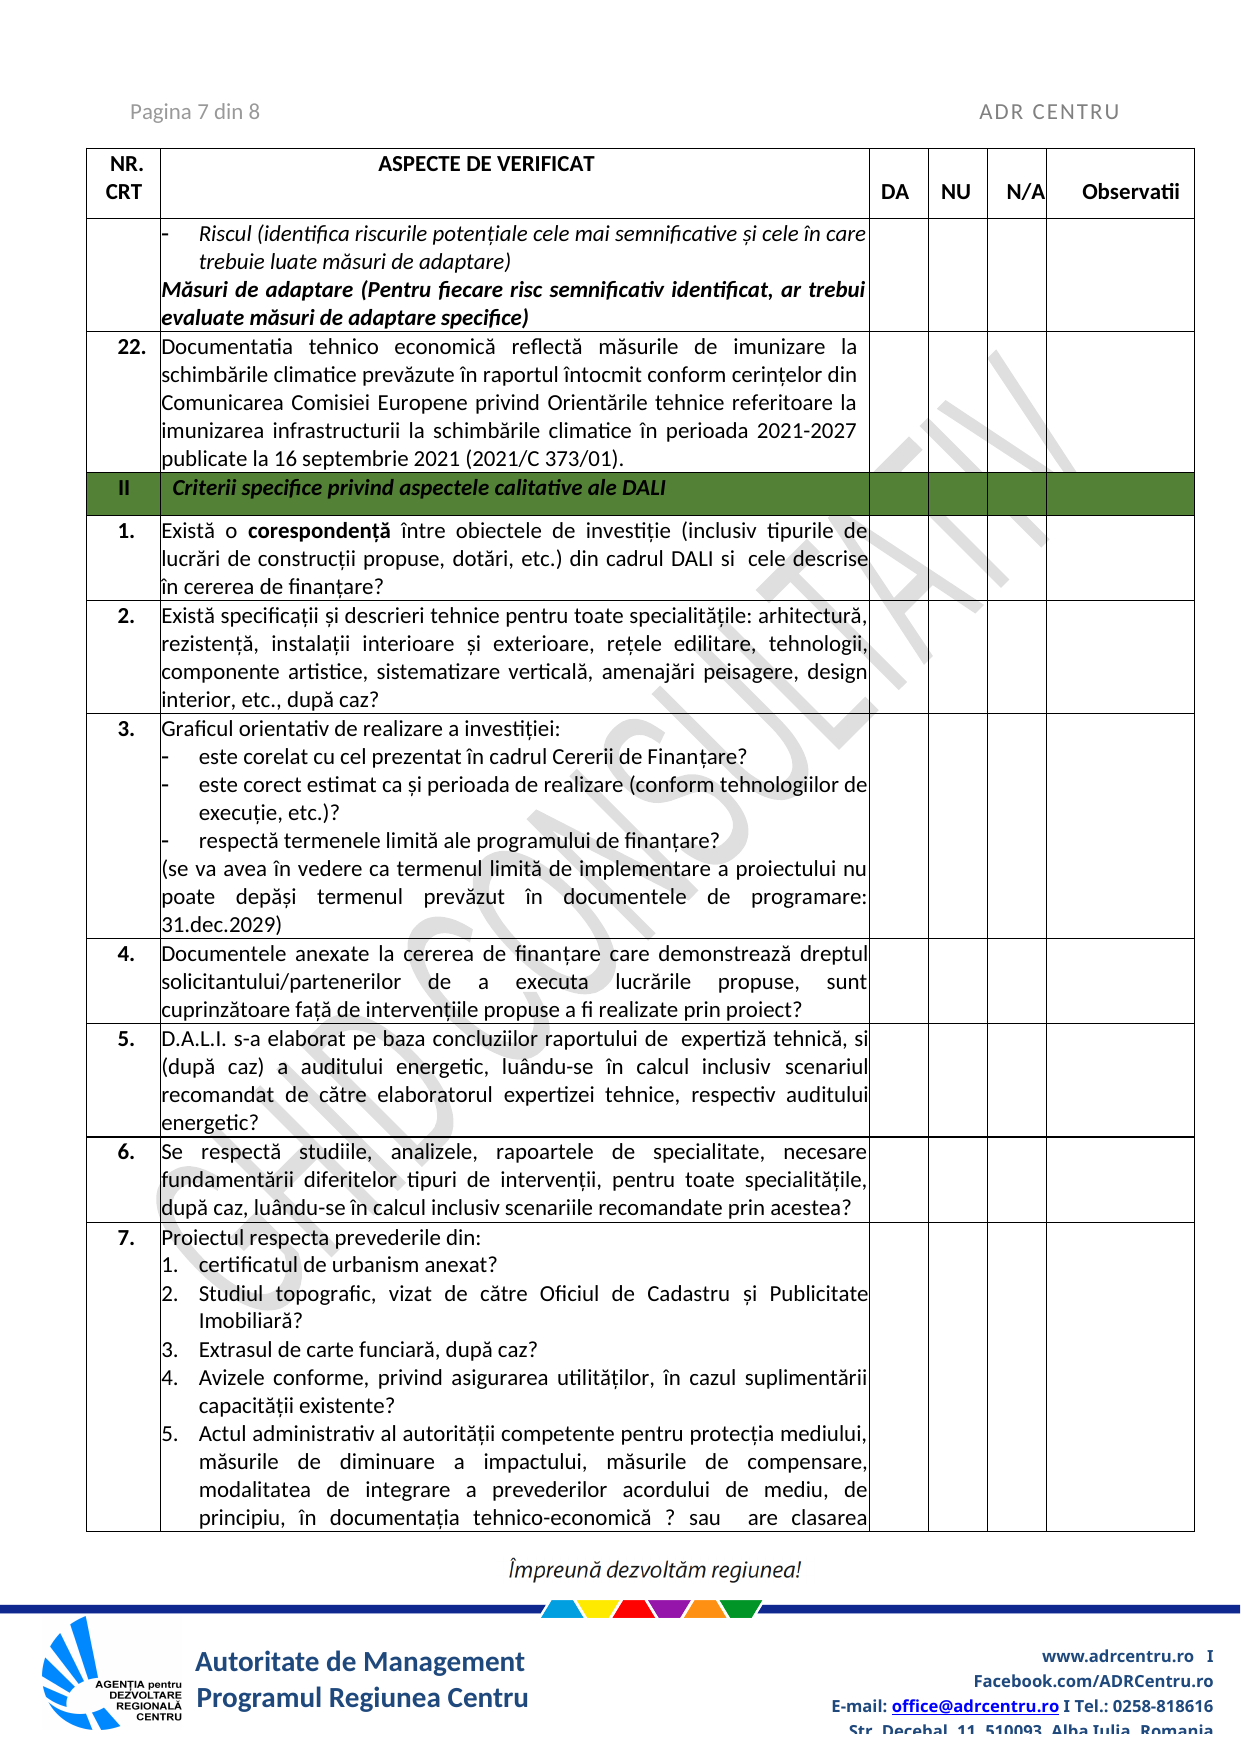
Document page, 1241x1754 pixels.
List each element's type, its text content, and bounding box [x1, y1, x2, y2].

table_header Observatii [1047, 149, 1194, 218]
table_cell D.A.L.I. s-a elaborat pe baza concluziilor raportului de expertiză tehnică, si (după caz) a auditului energetic, luându-se în calcul inclusiv scenariul recomandat de către elaboratorul expertizei tehnice, respectiv auditului energetic? [161, 1024, 869, 1136]
picture [495, 1556, 814, 1583]
table_header ASPECTE DE VERIFICAT [161, 149, 869, 218]
table_cell [929, 332, 987, 472]
table_cell [870, 1138, 928, 1222]
table_cell Există o corespondență între obiectele de investiție (inclusiv tipurile de lucrări de construcții propuse, dotări, etc.) din cadrul DALI si cele descrise în cererea de finanțare? [161, 516, 869, 600]
table_cell [988, 219, 1046, 331]
table_cell [87, 939, 160, 1023]
table_cell [870, 714, 928, 938]
table_cell [87, 1138, 160, 1222]
table_header NR. CRT [87, 149, 160, 218]
table_cell [929, 473, 987, 515]
table_header DA [870, 149, 928, 218]
table_cell [929, 601, 987, 713]
table_cell [1047, 1223, 1194, 1531]
table_cell [988, 516, 1046, 600]
table_cell [929, 939, 987, 1023]
table_cell [929, 516, 987, 600]
table_cell [87, 1024, 160, 1136]
table_cell [929, 1024, 987, 1136]
table_cell [1047, 219, 1194, 331]
table_cell [1047, 939, 1194, 1023]
table_cell [988, 1138, 1046, 1222]
table_cell [1047, 1138, 1194, 1222]
table_cell [988, 332, 1046, 472]
table_header N/A [988, 149, 1046, 218]
table_cell [929, 1223, 987, 1531]
table_cell [87, 219, 160, 331]
table_cell [87, 714, 160, 938]
table_cell [870, 516, 928, 600]
table_cell Criterii specifice privind aspectele calitative ale DALI [161, 473, 869, 515]
table_cell [87, 516, 160, 600]
table_cell [1047, 516, 1194, 600]
table_cell [1047, 332, 1194, 472]
table_cell [929, 1138, 987, 1222]
table_cell Documentatia tehnico economică reflectă măsurile de imunizare la schimbările climatice prevăzute în raportul întocmit conform cerințelor din Comunicarea Comisiei Europene privind Orientările tehnice referitoare la imunizarea infrastructurii la schimbările climatice în perioada 2021-2027 publicate la 16 septembrie 2021 (2021/C 373/01). [161, 332, 869, 472]
picture [574, 1600, 1241, 1618]
table_cell II [87, 473, 160, 515]
table_cell [988, 1024, 1046, 1136]
table_cell [87, 332, 160, 472]
table_cell [87, 601, 160, 713]
table_cell [1047, 1024, 1194, 1136]
table_cell [870, 601, 928, 713]
table_cell [1047, 714, 1194, 938]
table_cell [870, 1024, 928, 1136]
table_cell [988, 714, 1046, 938]
table_cell [929, 219, 987, 331]
table_header NU [929, 149, 987, 218]
table_cell Documentele anexate la cererea de finanţare care demonstrează dreptul solicitantului/partenerilor de a executa lucrările propuse, sunt cuprinzătoare față de intervențiile propuse a fi realizate prin proiect? [161, 939, 869, 1023]
table_cell [988, 939, 1046, 1023]
table_cell Se respectă studiile, analizele, rapoartele de specialitate, necesare fundamentării diferitelor tipuri de intervenții, pentru toate specialitățile, după caz, luându-se în calcul inclusiv scenariile recomandate prin acestea? [161, 1138, 869, 1222]
table_cell [988, 473, 1046, 515]
table_cell [1047, 473, 1194, 515]
table_cell [988, 601, 1046, 713]
table_cell [870, 219, 928, 331]
table_cell Există specificații şi descrieri tehnice pentru toate specialitățile: arhitectură, rezistență, instalații interioare şi exterioare, rețele edilitare, tehnologii, componente artistice, sistematizare verticală, amenajări peisagere, design interior, etc., după caz? [161, 601, 869, 713]
table_cell [87, 1223, 160, 1531]
table_cell [870, 332, 928, 472]
table_cell [870, 1223, 928, 1531]
table_cell [988, 1223, 1046, 1531]
table_cell [1047, 601, 1194, 713]
table_cell [870, 939, 928, 1023]
picture [0, 1600, 550, 1730]
table_cell [870, 473, 928, 515]
table_cell [929, 714, 987, 938]
table_cell Graficul orientativ de realizare a investiției: este corelat cu cel prezentat în cadrul Cererii de Finanţare? este corect estimat ca și perioada de realizare (conform tehnologiilor de execuție, etc.)? respectă termenele limită ale programului de finanțare? (se va avea în vedere ca termenul limită de implementare a proiectului nu poate depăși termenul prevăzut în documentele de programare: 31.dec.2029) [161, 714, 869, 938]
